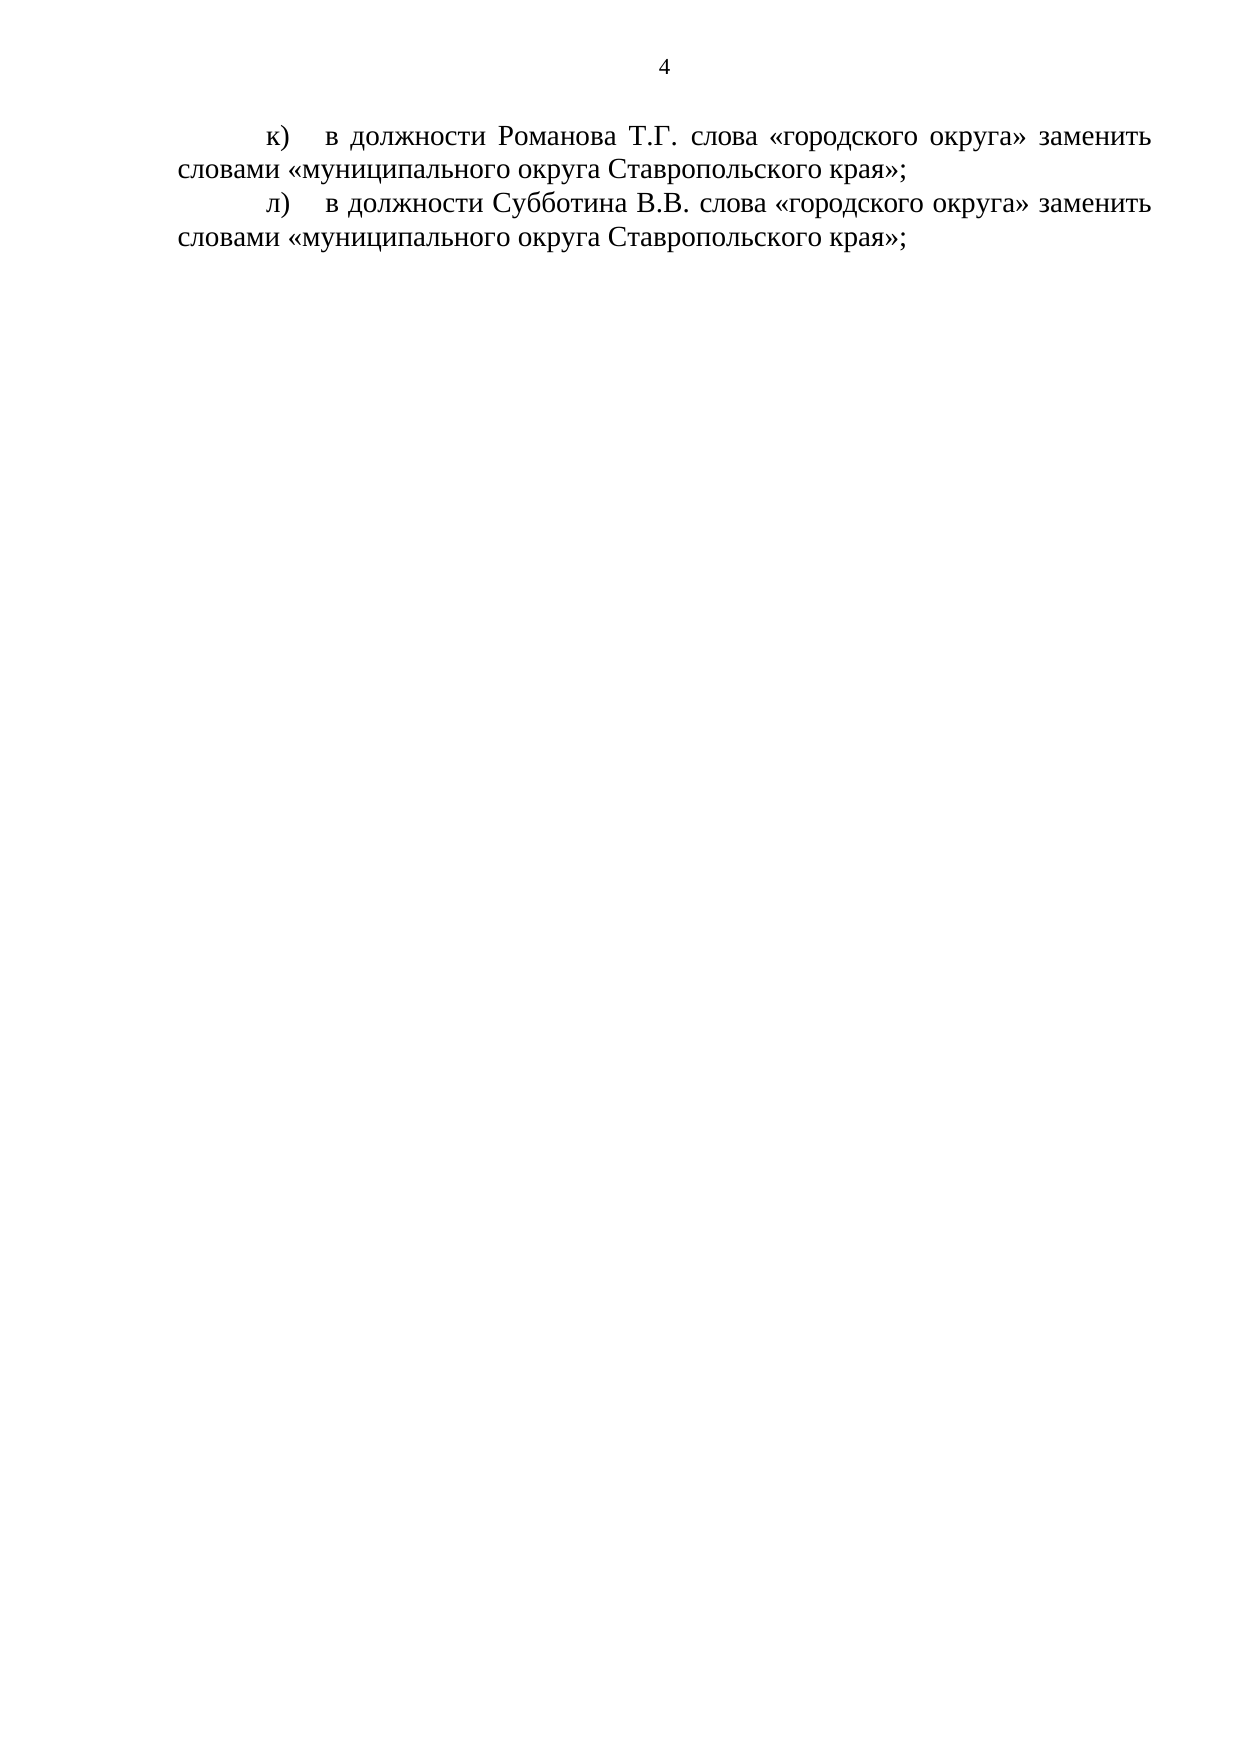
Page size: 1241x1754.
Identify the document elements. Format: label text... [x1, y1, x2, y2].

text к) в должности Романова Т.Г. слова «городского округа» заменить словами «муниципального округа Ставропольского края»; [177, 118, 1152, 185]
text л) в должности Субботина В.В. слова «городского округа» заменить словами «муниципального округа Ставропольского края»; [177, 185, 1152, 252]
